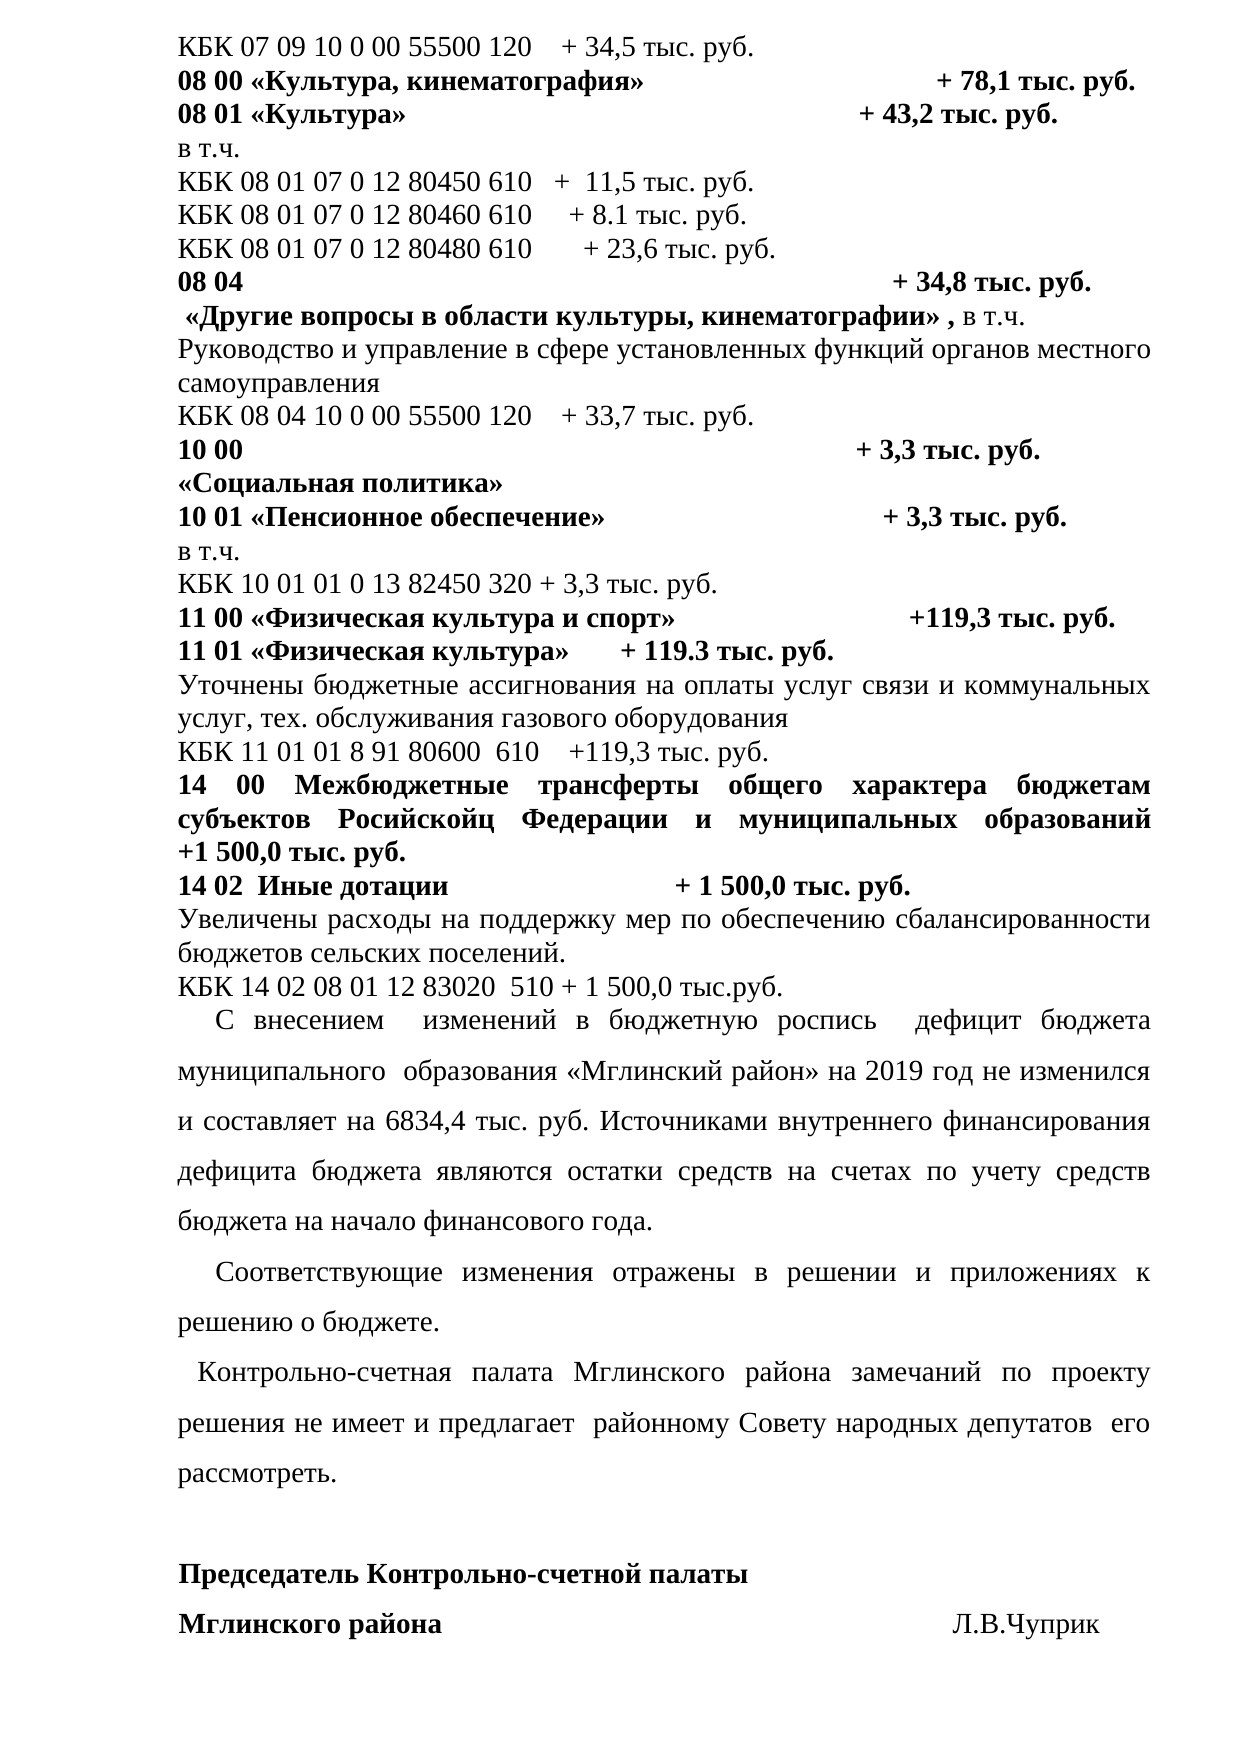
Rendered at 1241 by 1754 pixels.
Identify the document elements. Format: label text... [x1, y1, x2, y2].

text Контрольно-счетная палата Мглинского района замечаний по проекту решения не имеет и предлагает районному Совету народных депутатов его рассмотреть. [177, 1354, 1152, 1489]
text «Социальная политика» [177, 466, 1152, 499]
text КБК 07 09 10 0 00 55500 120 + 34,5 тыс. руб. [177, 29, 1152, 63]
text КБК 08 01 07 0 12 80480 610 + 23,6 тыс. руб. [177, 231, 1152, 264]
text КБК 08 01 07 0 12 80460 610 + 8.1 тыс. руб. [177, 197, 1152, 231]
text 08 01 «Культура» + 43,2 тыс. руб. [177, 97, 1152, 130]
text «Другие вопросы в области культуры, кинематографии» , в т.ч. [177, 298, 1152, 331]
text КБК 14 02 08 01 12 83020 510 + 1 500,0 тыс.руб. [177, 969, 1152, 1002]
text 10 01 «Пенсионное обеспечение» + 3,3 тыс. руб. [177, 499, 1152, 533]
text 11 00 «Физическая культура и спорт» +119,3 тыс. руб. [177, 600, 1152, 633]
text 11 01 «Физическая культура» + 119.3 тыс. руб. [177, 633, 1152, 667]
text Мглинского района Л.В.Чуприк [178, 1606, 1152, 1639]
text КБК 11 01 01 8 91 80600 610 +119,3 тыс. руб. [177, 734, 1152, 767]
text 14 00 Межбюджетные трансферты общего характера бюджетам субъектов Росийскойц Федерации и муниципальных образований +1 500,0 тыс. руб. [177, 767, 1152, 868]
text 14 02 Иные дотации + 1 500,0 тыс. руб. [177, 868, 1152, 902]
text КБК 10 01 01 0 13 82450 320 + 3,3 тыс. руб. [177, 566, 1152, 600]
text 08 04 + 34,8 тыс. руб. [177, 264, 1152, 298]
text в т.ч. [177, 533, 1152, 566]
text в т.ч. [177, 130, 1152, 164]
text КБК 08 04 10 0 00 55500 120 + 33,7 тыс. руб. [177, 398, 1152, 432]
text Уточнены бюджетные ассигнования на оплаты услуг связи и коммунальных услуг, тех. обслуживания газового оборудования [177, 667, 1152, 734]
text КБК 08 01 07 0 12 80450 610 + 11,5 тыс. руб. [177, 164, 1152, 197]
text Соответствующие изменения отражены в решении и приложениях к решению о бюджете. [177, 1254, 1152, 1338]
text Руководство и управление в сфере установленных функций органов местного самоуправления [177, 331, 1152, 398]
text Увеличены расходы на поддержку мер по обеспечению сбалансированности бюджетов сельских поселений. [177, 902, 1152, 969]
text 08 00 «Культура, кинематография» + 78,1 тыс. руб. [177, 63, 1152, 97]
text 10 00 + 3,3 тыс. руб. [177, 432, 1152, 466]
text Председатель Контрольно-счетной палаты [178, 1556, 1152, 1589]
text С внесением изменений в бюджетную роспись дефицит бюджета муниципального образования «Мглинский район» на 2019 год не изменился и составляет на 6834,4 тыс. руб. Источниками внутреннего финансирования дефицита бюджета являются остатки средств на счетах по учету средств бюджета на начало финансового года. [177, 1002, 1152, 1237]
